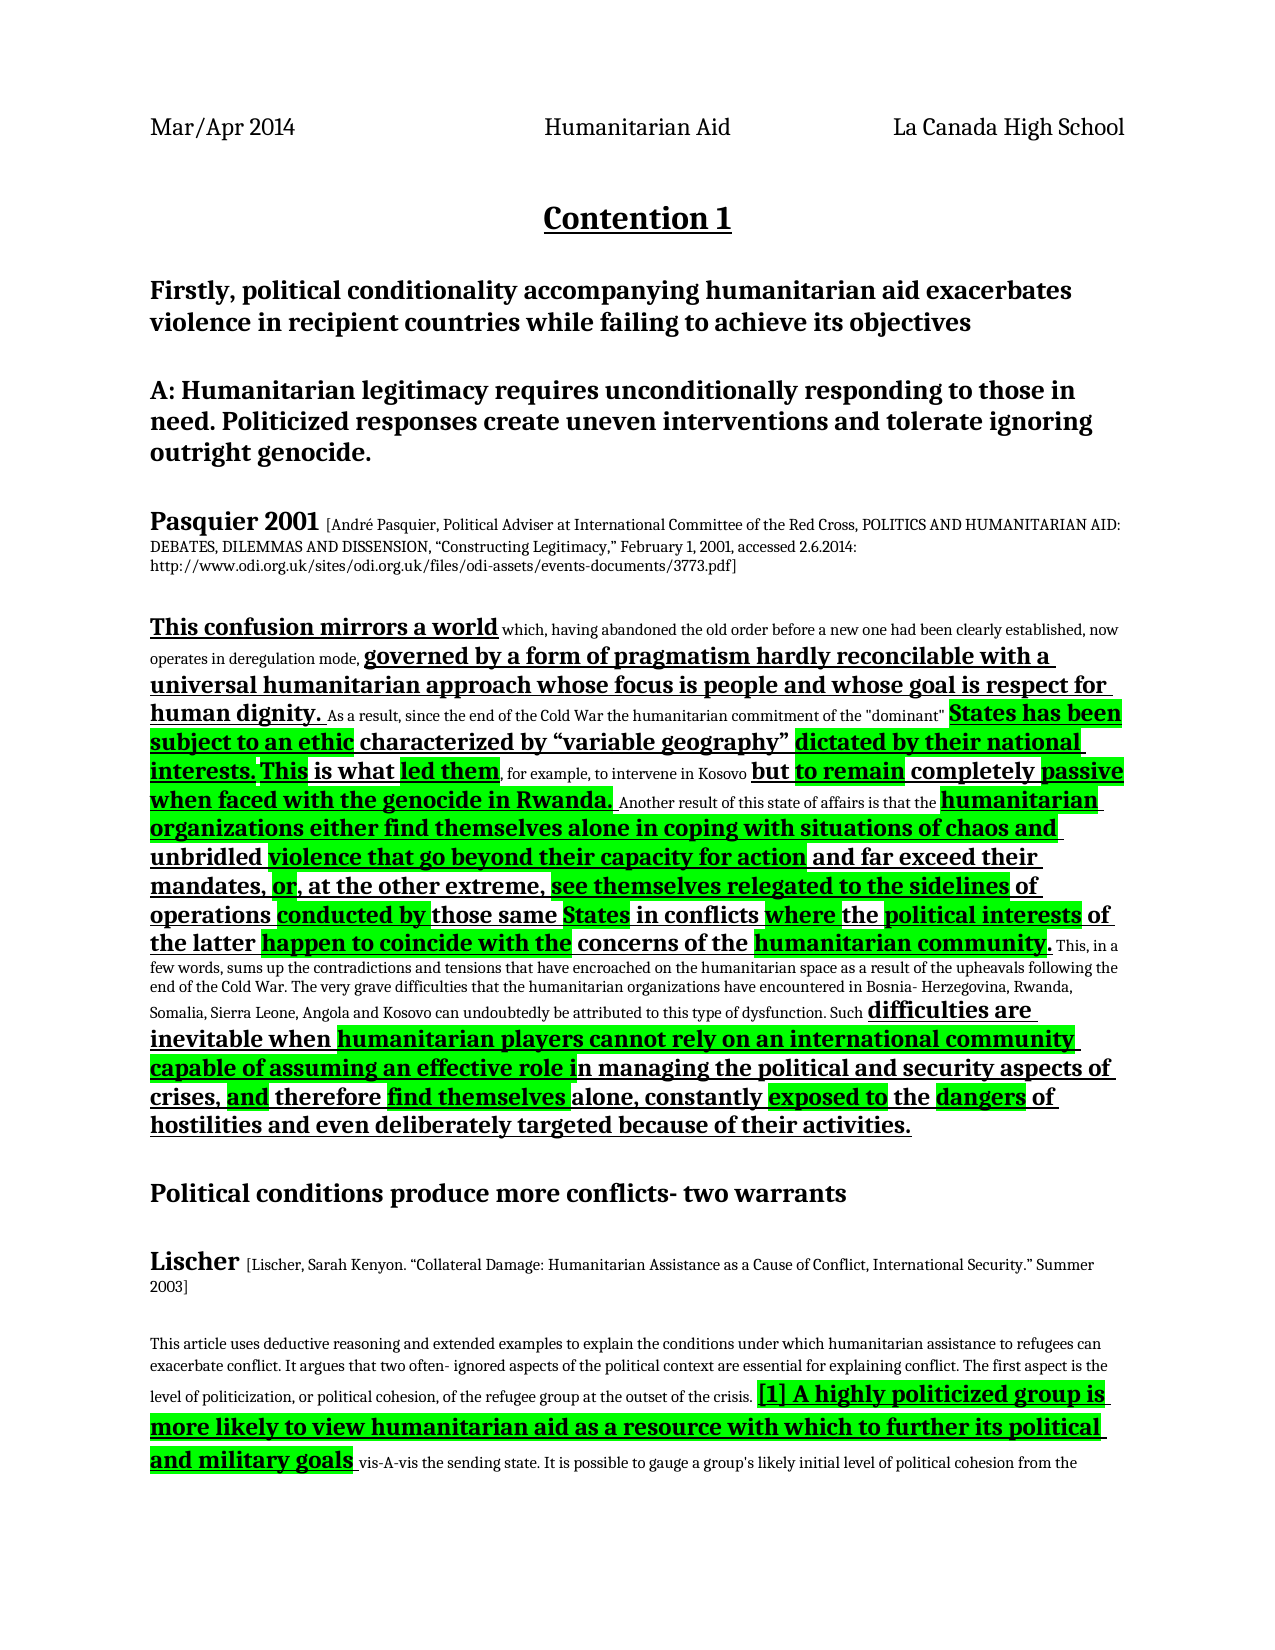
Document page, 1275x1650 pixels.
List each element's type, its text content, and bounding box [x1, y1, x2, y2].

subtitle A: Humanitarian legitimacy requires unconditionally responding to those in need. Politicized responses create uneven interventions and tolerate ignoring outright genocide. [150, 375, 1125, 469]
text Lischer [Lischer, Sarah Kenyon. “Collateral Damage: Humanitarian Assistance as a Cause of Conflict, International Security.” Summer 2003] [150, 1246, 1125, 1297]
subtitle Political conditions produce more conflicts- two warrants [150, 1178, 1125, 1209]
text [150, 1334, 1125, 1474]
text This confusion mirrors a world which, having abandoned the old order before a new one had been clearly established, now operates in deregulation mode, governed by a form of pragmatism hardly reconcilable with a universal humanitarian approach whose focus is people and whose goal is respect for human dignity. As a result, since the end of the Cold War the humanitarian commitment of the "dominant" States has been subject to an ethic characterized by “variable geography” dictated by their national interests. This is what led them, for example, to intervene in Kosovo but to remain completely passive when faced with the genocide in Rwanda. Another result of this state of affairs is that the humanitarian organizations either find themselves alone in coping with situations of chaos and unbridled violence that go beyond their capacity for action and far exceed their mandates, or, at the other extreme, see themselves relegated to the sidelines of operations conducted by those same States in conflicts where the political interests of the latter happen to coincide with the concerns of the humanitarian community. This, in a few words, sums up the contradictions and tensions that have encroached on the humanitarian space as a result of the upheavals following the end of the Cold War. The very grave difficulties that the humanitarian organizations have encountered in Bosnia- Herzegovina, Rwanda, Somalia, Sierra Leone, Angola and Kosovo can undoubtedly be attributed to this type of dysfunction. Such difficulties are inevitable when humanitarian players cannot rely on an international community capable of assuming an effective role in managing the political and security aspects of crises, and therefore find themselves alone, constantly exposed to the dangers of hostilities and even deliberately targeted because of their activities. [150, 613, 1125, 1140]
text Pasquier 2001 [André Pasquier, Political Adviser at International Committee of the Red Cross, POLITICS AND HUMANITARIAN AID: DEBATES, DILEMMAS AND DISSENSION, “Constructing Legitimacy,” February 1, 2001, accessed 2.6.2014: http://www.odi.org.uk/sites/odi.org.uk/files/odi-assets/events-documents/3773.pdf] [150, 506, 1125, 576]
subtitle Contention 1 [150, 199, 1125, 238]
subtitle Firstly, political conditionality accompanying humanitarian aid exacerbates violence in recipient countries while failing to achieve its objectives [150, 275, 1125, 338]
